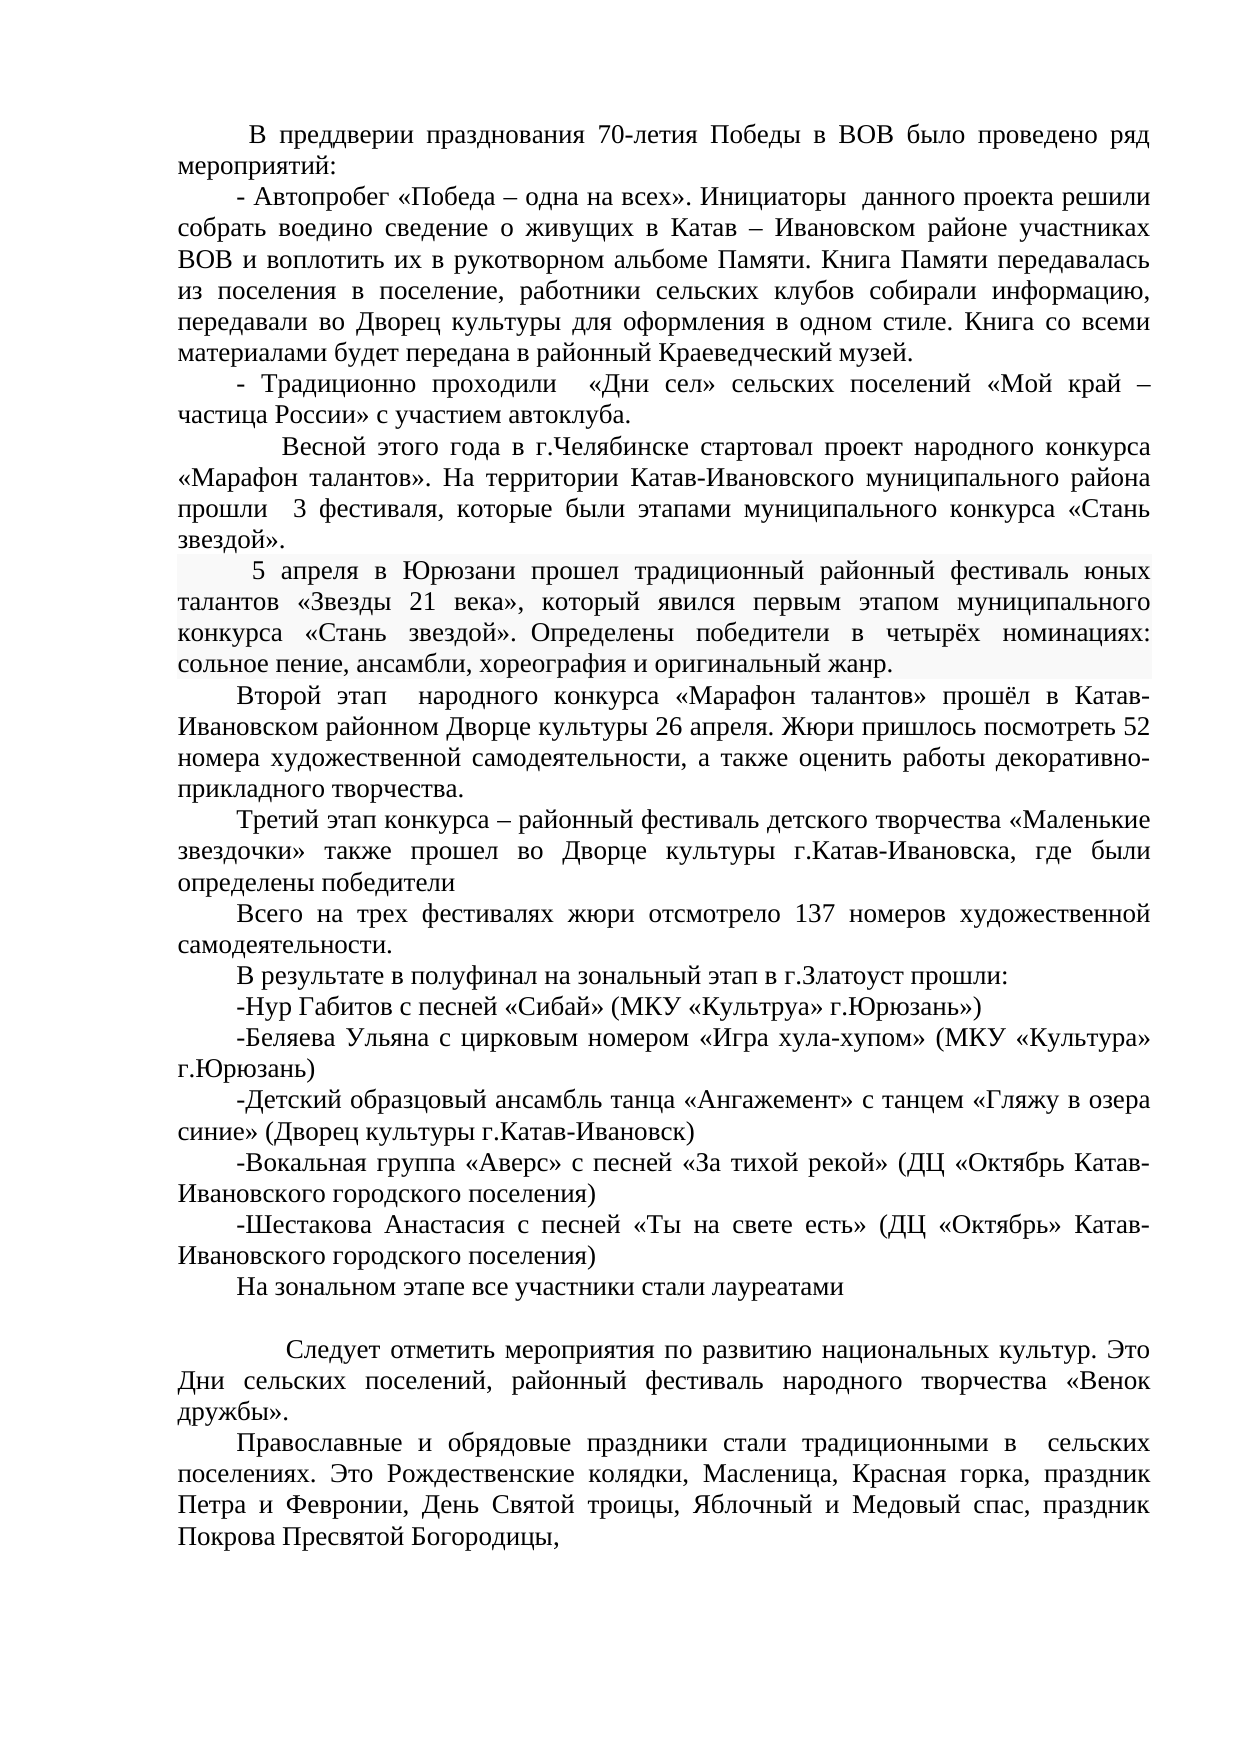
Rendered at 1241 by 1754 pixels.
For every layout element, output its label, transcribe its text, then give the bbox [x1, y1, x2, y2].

text - Традиционно проходили «Дни сел» сельских поселений «Мой край – частица России» с участием автоклуба. [177, 367, 1152, 429]
text 5 апреля в Юрюзани прошел традиционный районный фестиваль юных талантов «Звезды 21 века», который явился первым этапом муниципального конкурса «Стань звездой». Определены победители в четырёх номинациях: сольное пение, ансамбли, хореография и оригинальный жанр. [177, 554, 1152, 679]
text Всего на трех фестивалях жюри отсмотрело 137 номеров художественной самодеятельности. [177, 897, 1152, 959]
text На зональном этапе все участники стали лауреатами [177, 1271, 1152, 1302]
text -Вокальная группа «Аверс» с песней «За тихой рекой» (ДЦ «Октябрь Катав-Ивановского городского поселения) [177, 1146, 1152, 1208]
text В результате в полуфинал на зональный этап в г.Златоуст прошли: [177, 959, 1152, 990]
text Весной этого года в г.Челябинске стартовал проект народного конкурса «Марафон талантов». На территории Катав-Ивановского муниципального района прошли 3 фестиваля, которые были этапами муниципального конкурса «Стань звездой». [177, 429, 1152, 554]
text - Автопробег «Победа – одна на всех». Инициаторы данного проекта решили собрать воедино сведение о живущих в Катав – Ивановском районе участниках ВОВ и воплотить их в рукотворном альбоме Памяти. Книга Памяти передавалась из поселения в поселение, работники сельских клубов собирали информацию, передавали во Дворец культуры для оформления в одном стиле. Книга со всеми материалами будет передана в районный Краеведческий музей. [177, 180, 1152, 367]
text Третий этап конкурса – районный фестиваль детского творчества «Маленькие звездочки» также прошел во Дворце культуры г.Катав-Ивановска, где были определены победители [177, 803, 1152, 897]
text В преддверии празднования 70-летия Победы в ВОВ было проведено ряд мероприятий: [177, 118, 1152, 180]
text -Детский образцовый ансамбль танца «Ангажемент» с танцем «Гляжу в озера синие» (Дворец культуры г.Катав-Ивановск) [177, 1084, 1152, 1146]
text Следует отметить мероприятия по развитию национальных культур. Это Дни сельских поселений, районный фестиваль народного творчества «Венок дружбы». [177, 1333, 1152, 1426]
text Второй этап народного конкурса «Марафон талантов» прошёл в Катав-Ивановском районном Дворце культуры 26 апреля. Жюри пришлось посмотреть 52 номера художественной самодеятельности, а также оценить работы декоративно-прикладного творчества. [177, 679, 1152, 803]
text -Беляева Ульяна с цирковым номером «Игра хула-хупом» (МКУ «Культура» г.Юрюзань) [177, 1021, 1152, 1084]
text -Шестакова Анастасия с песней «Ты на свете есть» (ДЦ «Октябрь» Катав-Ивановского городского поселения) [177, 1208, 1152, 1271]
text Православные и обрядовые праздники стали традиционными в сельских поселениях. Это Рождественские колядки, Масленица, Красная горка, праздник Петра и Февронии, День Святой троицы, Яблочный и Медовый спас, праздник Покрова Пресвятой Богородицы, [177, 1426, 1152, 1551]
text -Нур Габитов с песней «Сибай» (МКУ «Культруа» г.Юрюзань») [177, 990, 1152, 1021]
